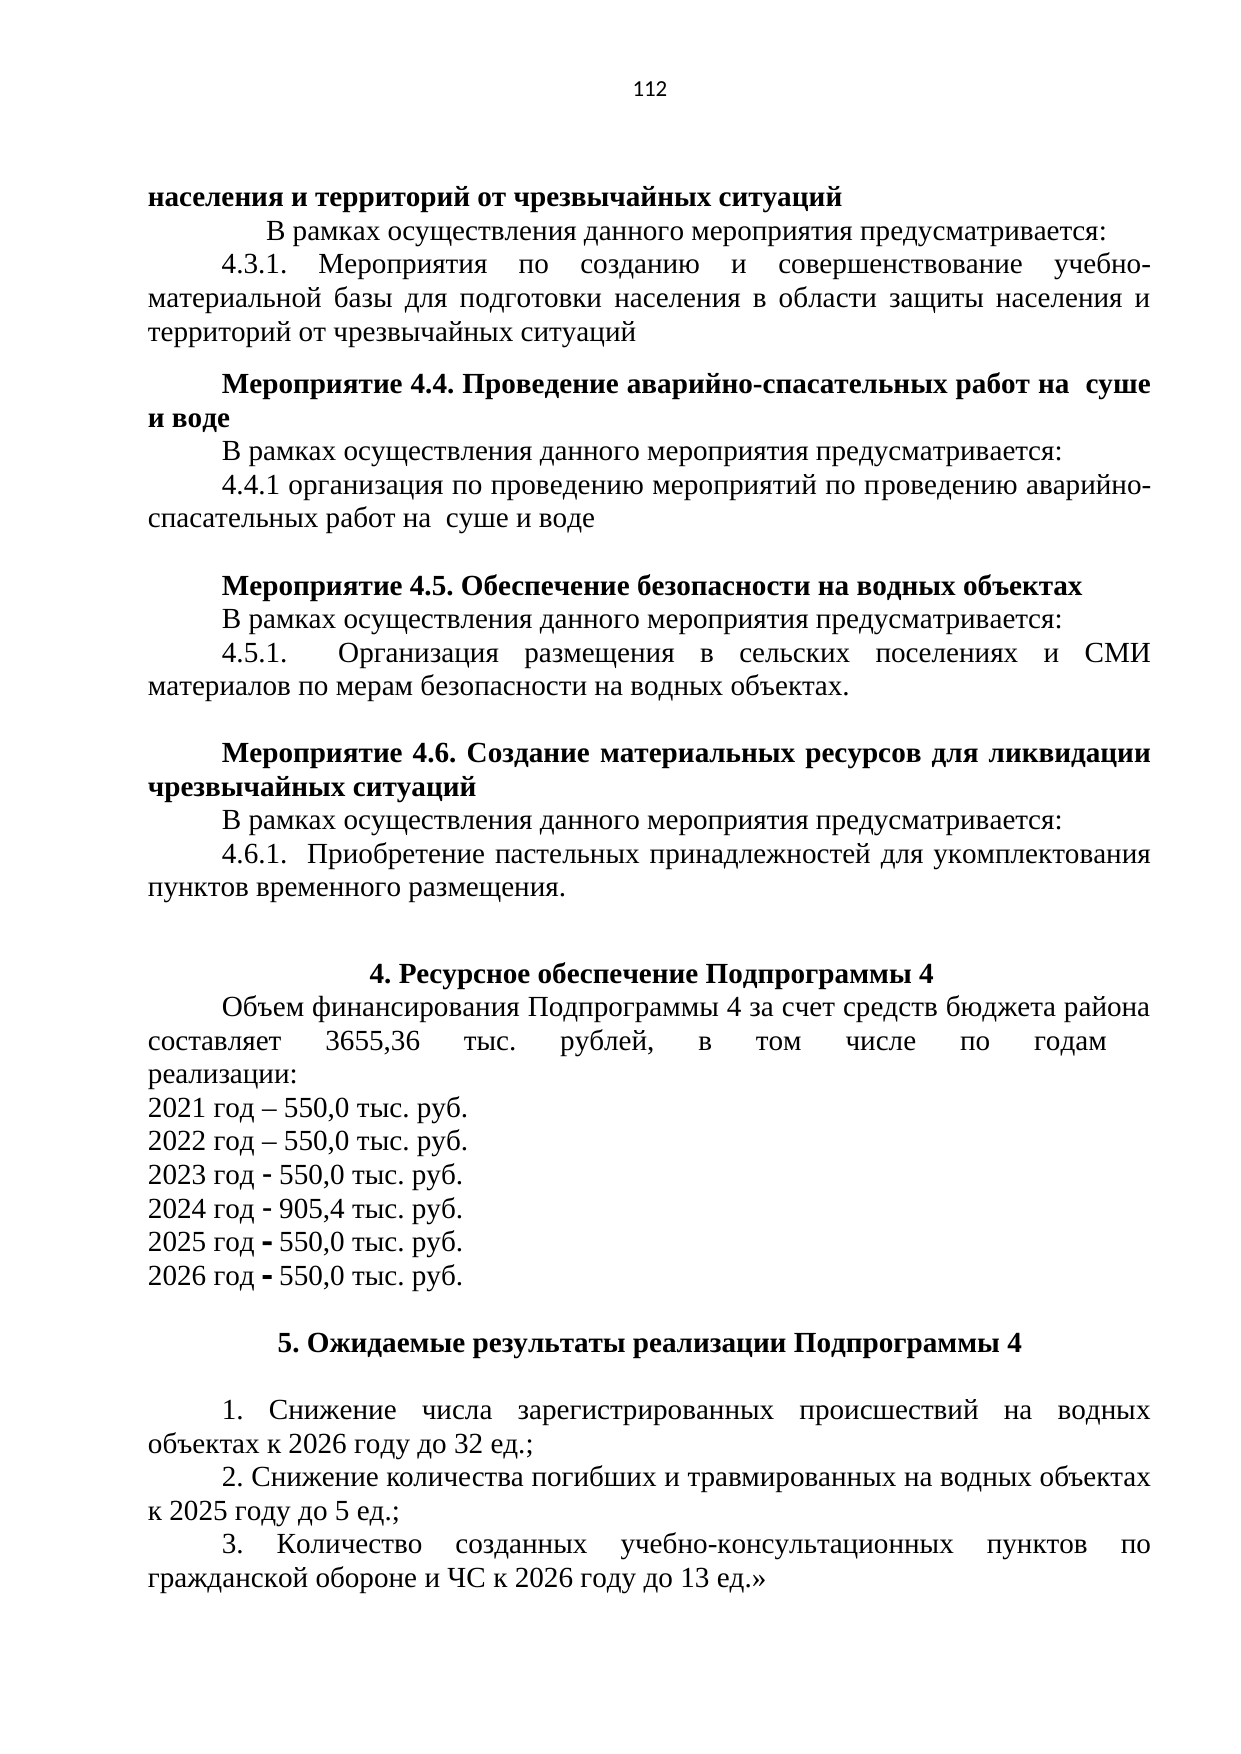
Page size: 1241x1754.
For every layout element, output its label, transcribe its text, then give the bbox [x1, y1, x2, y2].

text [148, 179, 1152, 213]
text Мероприятие 4.6. Создание материальных ресурсов для ликвидации чрезвычайных ситуаций [148, 735, 1152, 802]
text 4. Ресурсное обеспечение Подпрограммы 4 [151, 956, 1152, 989]
text В рамках осуществления данного мероприятия предусматривается: [148, 802, 1152, 836]
title 2022 год – 550,0 тыс. руб. [148, 1123, 1152, 1157]
text В рамках осуществления данного мероприятия предусматривается: [148, 601, 1152, 635]
text 2025 год 550,0 тыс. руб. [148, 1224, 1152, 1258]
text 4.3.1. Мероприятия по созданию и совершенствование учебно-материальной базы для подготовки населения в области защиты населения и территорий от чрезвычайных ситуаций [148, 247, 1152, 347]
text Объем финансирования Подпрограммы 4 за счет средств бюджета района составляет 3655,36 тыс. рублей, в том числе по годам реализации: [148, 989, 1152, 1090]
text 1. Снижение числа зарегистрированных происшествий на водных объектах к 2026 году до 32 ед.; [148, 1392, 1152, 1459]
text В рамках осуществления данного мероприятия предусматривается: [148, 213, 1152, 247]
title 2024 год 905,4 тыс. руб. [148, 1191, 1152, 1224]
text Мероприятие 4.4. Проведение аварийно-спасательных работ на суше и воде [148, 366, 1152, 433]
text 4.4.1 организация по проведению мероприятий по проведению аварийно-спасательных работ на суше и воде [148, 467, 1152, 534]
text 4.5.1. Организация размещения в сельских поселениях и СМИ материалов по мерам безопасности на водных объектах. [148, 635, 1152, 702]
text 4.6.1. Приобретение пастельных принадлежностей для укомплектования пунктов временного размещения. [148, 836, 1152, 903]
title 2023 год 550,0 тыс. руб. [148, 1157, 1152, 1191]
text В рамках осуществления данного мероприятия предусматривается: [148, 433, 1152, 467]
title 5. Ожидаемые результаты реализации Подпрограммы 4 [148, 1325, 1152, 1359]
text 3. Количество созданных учебно-консультационных пунктов по гражданской обороне и ЧС к 2026 году до 13 ед.» [148, 1526, 1152, 1593]
text 2. Снижение количества погибших и травмированных на водных объектах к 2025 году до 5 ед.; [148, 1459, 1152, 1526]
text Мероприятие 4.5. Обеспечение безопасности на водных объектах [148, 568, 1152, 601]
title 2021 год – 550,0 тыс. руб. [148, 1090, 1152, 1123]
text 2026 год 550,0 тыс. руб. [148, 1258, 1152, 1292]
